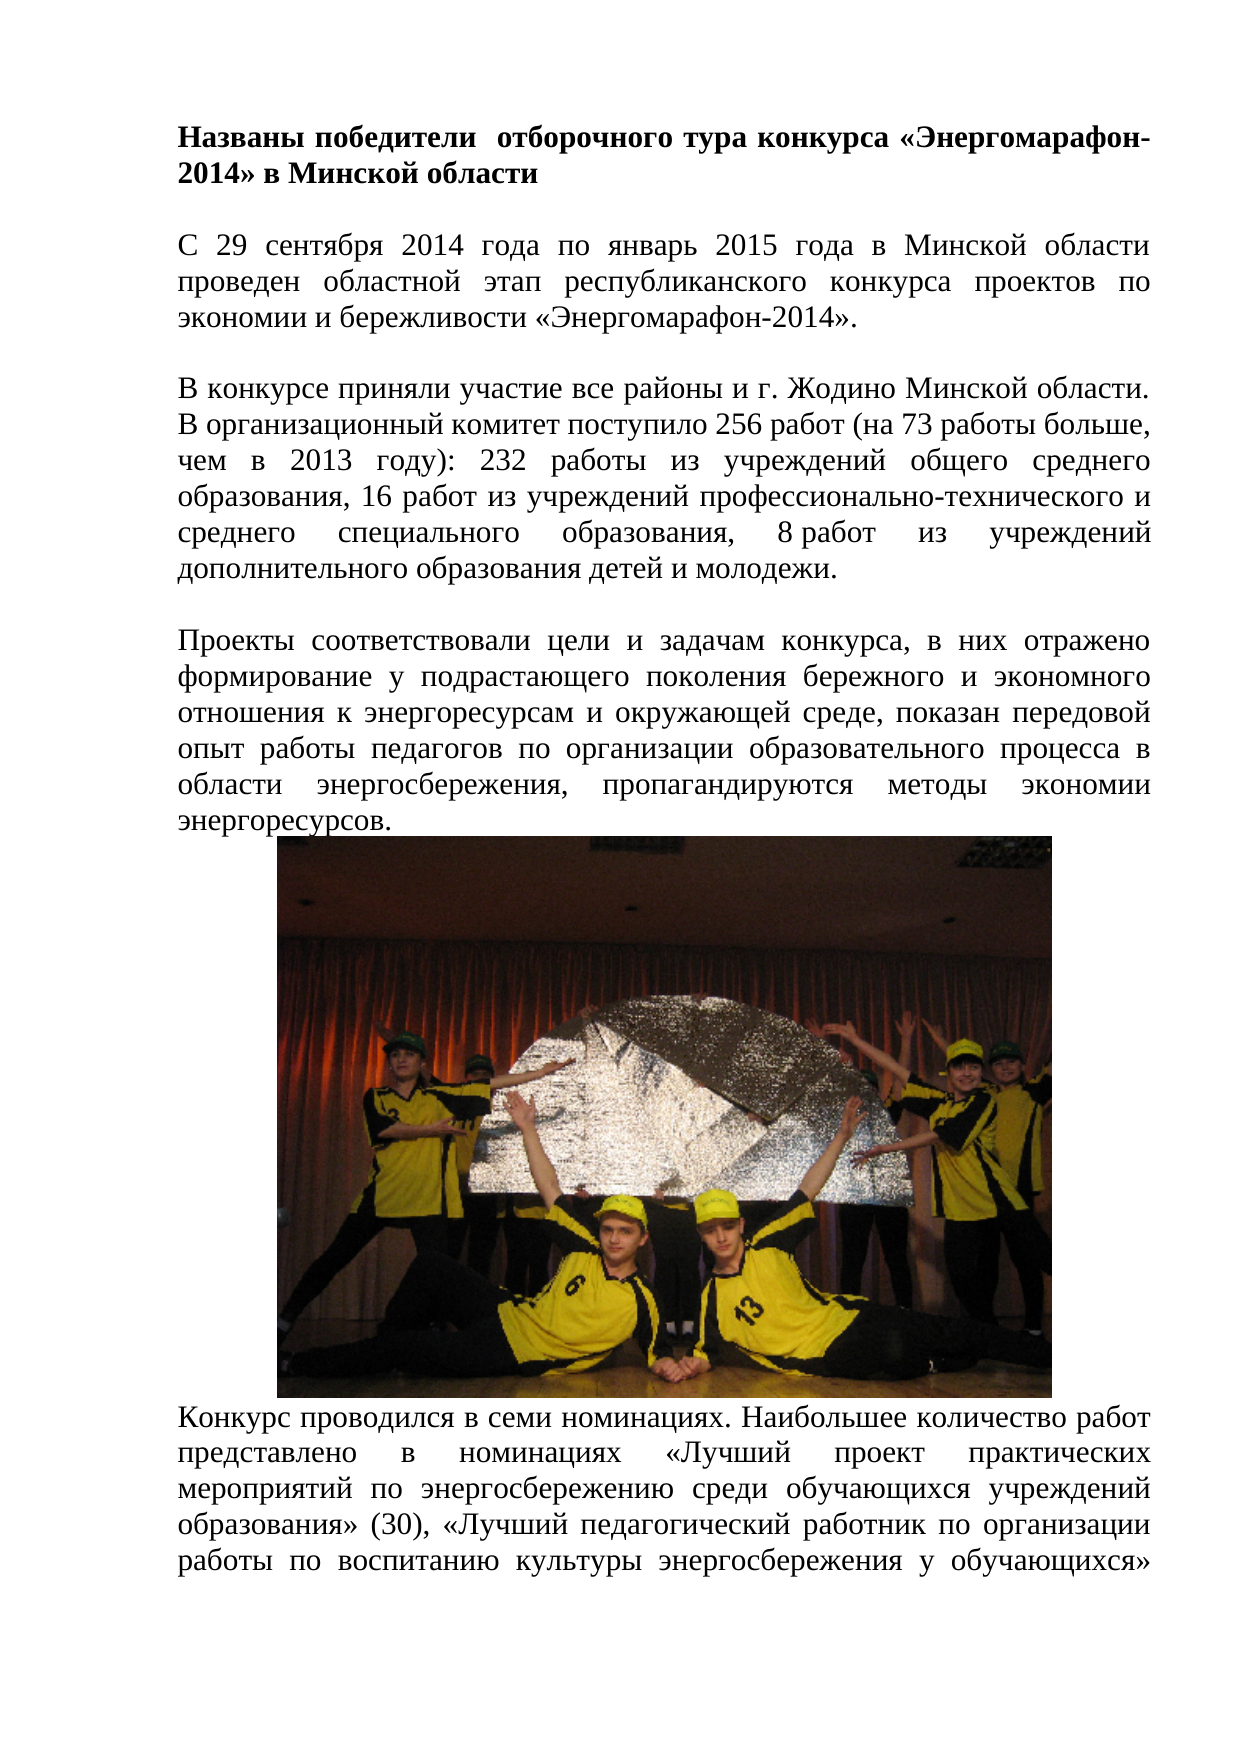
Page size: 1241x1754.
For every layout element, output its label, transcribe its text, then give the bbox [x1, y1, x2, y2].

picture [277, 836, 1052, 1398]
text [177, 1398, 1152, 1577]
text Проекты соответствовали цели и задачам конкурса, в них отражено формирование у подрастающего поколения бережного и экономного отношения к энергоресурсам и окружающей среде, показан передовой опыт работы педагогов по организации образовательного процесса в области энергосбережения, пропагандируются методы экономии энергоресурсов. [177, 621, 1152, 837]
text Названы победители отборочного тура конкурса «Энергомарафон-2014» в Минской области [177, 118, 1152, 190]
text В конкурсе приняли участие все районы и г. Жодино Минской области. В организационный комитет поступило 256 работ (на 73 работы больше, чем в 2013 году): 232 работы из учреждений общего среднего образования, 16 работ из учреждений профессионально-технического и среднего специального образования, 8 работ из учреждений дополнительного образования детей и молодежи. [177, 370, 1152, 585]
text С 29 сентября 2014 года по январь 2015 года в Минской области проведен областной этап республиканского конкурса проектов по экономии и бережливости «Энергомарафон-2014». [177, 226, 1152, 334]
